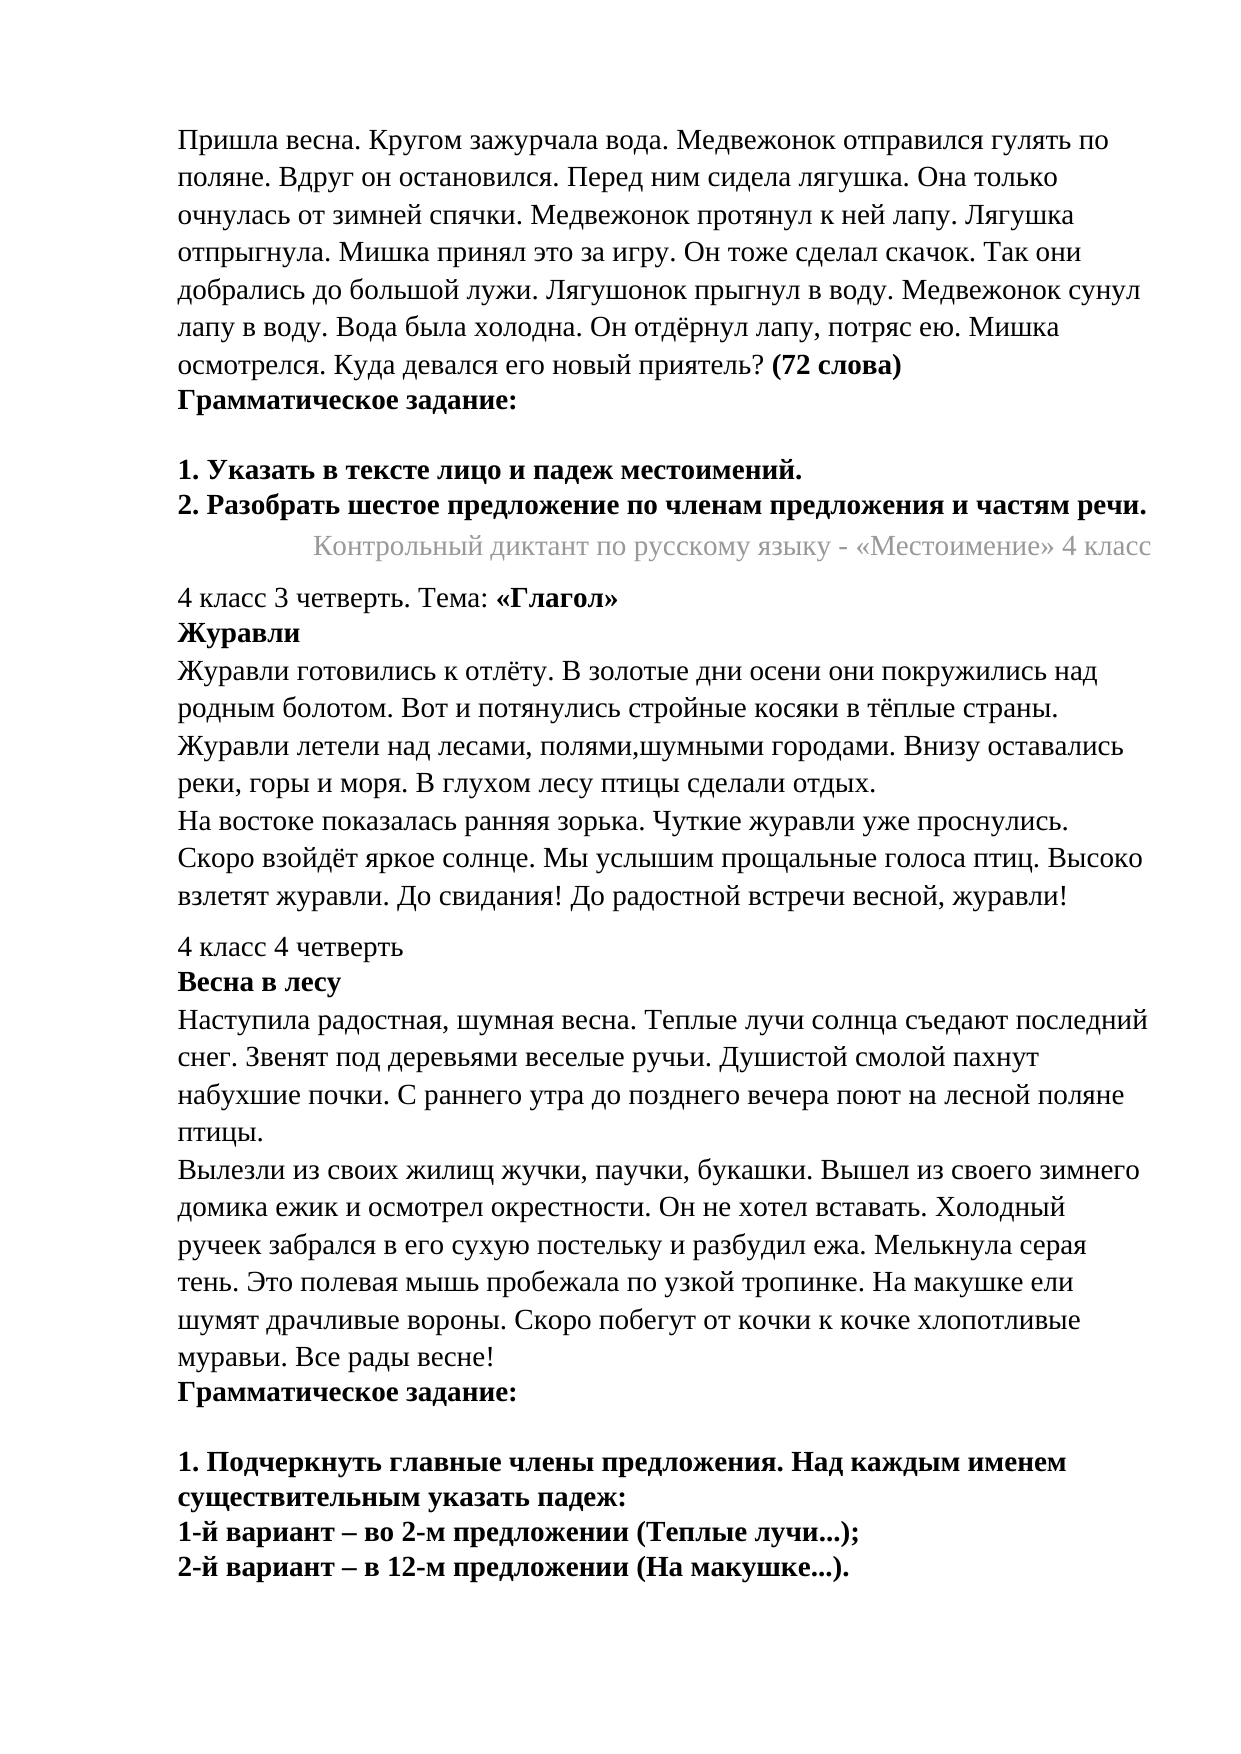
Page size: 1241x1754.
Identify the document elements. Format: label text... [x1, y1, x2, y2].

text Вылезли из своих жилищ жучки, паучки, букашки. Вышел из своего зимнего домика ежик и осмотрел окрестности. Он не хотел вставать. Холодный ручеек забрался в его сухую постельку и разбудил ежа. Мелькнула серая тень. Это полевая мышь пробежала по узкой тропинке. На макушке ели шумят драчливые вороны. Скоро побегут от кочки к кочке хлопотливые муравьи. Все рады весне! [177, 1148, 1152, 1373]
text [177, 1373, 1152, 1618]
text Контрольный диктант по русскому языку - «Местоимение» 4 класс [177, 528, 1152, 562]
text Журавли [177, 614, 1152, 649]
text Весна в лесу [177, 963, 1152, 998]
text Наступила радостная, шумная весна. Теплые лучи солнца съедают последний снег. Звенят под деревьями веселые ручьи. Душистой смолой пахнут набухшие почки. С раннего утра до позднего вечера поют на лесной поляне птицы. [177, 998, 1152, 1148]
text 4 класс 4 четверть [177, 928, 1152, 963]
text Журавли готовились к отлёту. В золотые дни осени они покружились над родным болотом. Вот и потянулись стройные косяки в тёплые страны. Журавли летели над лесами, полями,шумными городами. Внизу оставались реки, горы и моря. В глухом лесу птицы сделали отдых. На востоке показалась ранняя зорька. Чуткие журавли уже проснулись. Скоро взойдёт яркое солнце. Мы услышим прощальные голоса птиц. Высоко взлетят журавли. До свидания! До радостной встречи весной, журавли! [177, 649, 1152, 911]
text Грамматическое задание: 1. Указать в тексте лицо и падеж местоимений. 2. Разобрать шестое предложение по членам предложения и частям речи. [177, 381, 1152, 521]
text 4 класс 3 четверть. Тема: «Глагол» [177, 579, 1152, 614]
text Пришла весна. Кругом зажурчала вода. Медвежонок отправился гулять по поляне. Вдруг он остановился. Перед ним сидела лягушка. Она только очнулась от зимней спячки. Медвежонок протянул к ней лапу. Лягушка отпрыгнула. Мишка принял это за игру. Он тоже сделал скачок. Так они добрались до большой лужи. Лягушонок прыгнул в воду. Медвежонок сунул лапу в воду. Вода была холодна. Он отдёрнул лапу, потряс ею. Мишка осмотрелся. Куда девался его новый приятель? (72 слова) [177, 118, 1152, 381]
